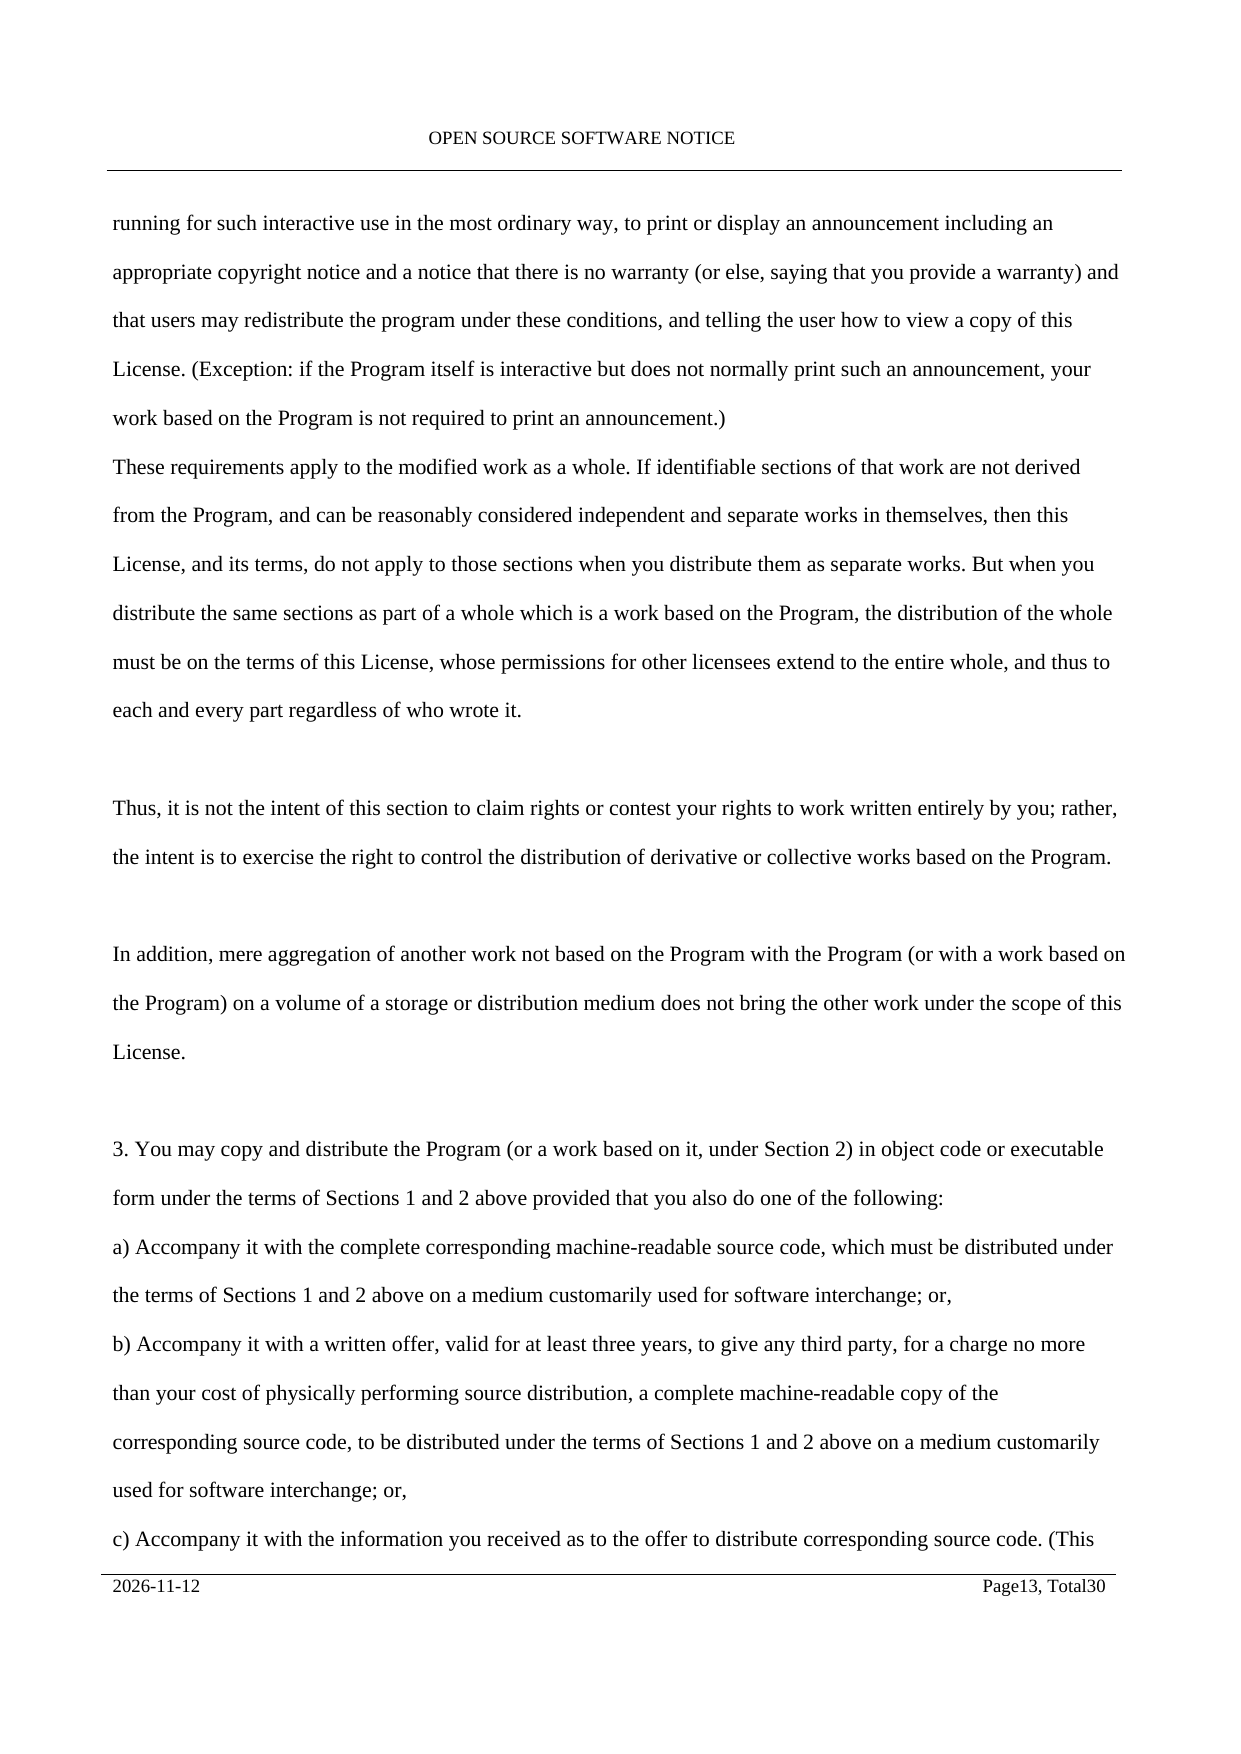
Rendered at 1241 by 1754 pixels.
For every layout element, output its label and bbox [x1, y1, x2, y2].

text [112, 206, 1128, 1555]
